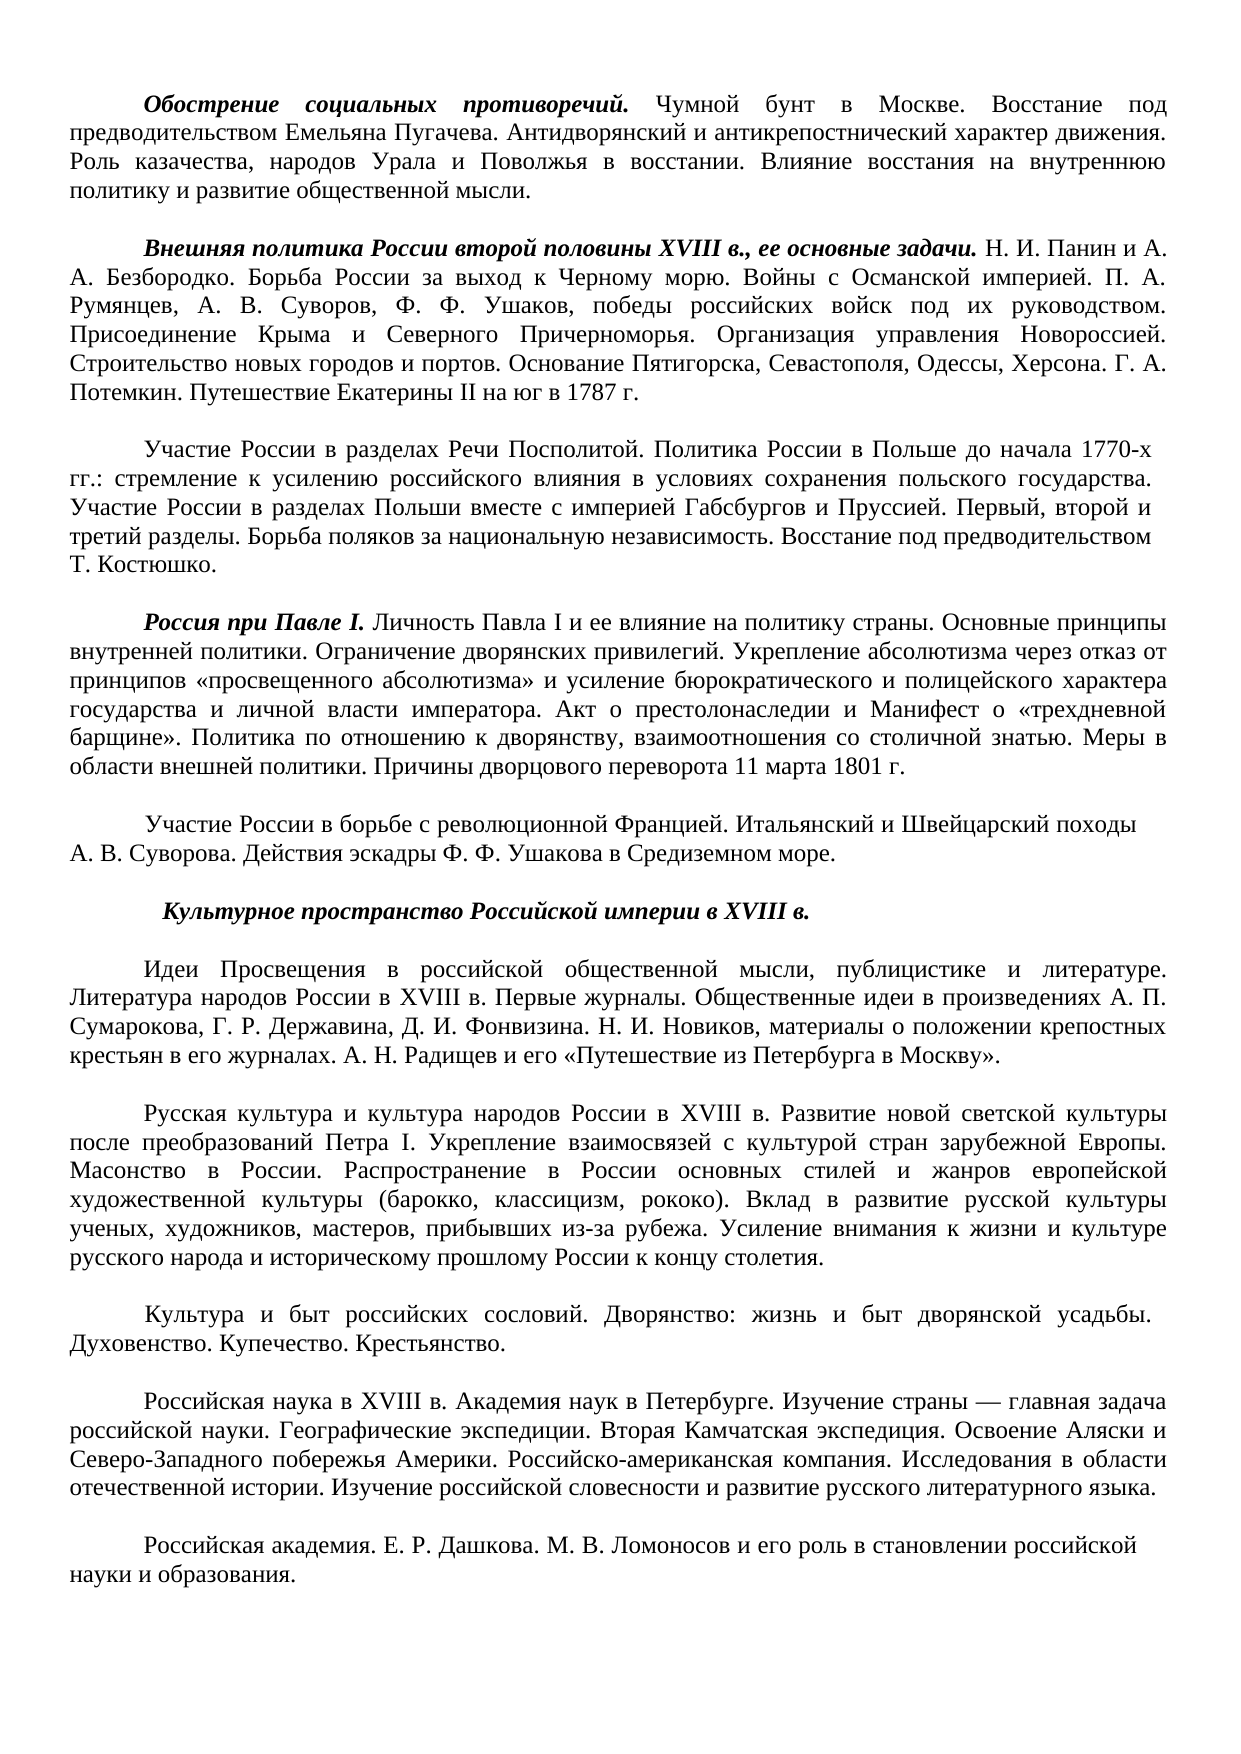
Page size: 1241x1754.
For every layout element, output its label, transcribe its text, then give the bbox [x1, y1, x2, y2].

text Идеи Просвещения в российской общественной мысли, публицистике и литературе. Литература народов России в XVIII в. Первые журналы. Общественные идеи в произведениях А. П. Сумарокова, Г. Р. Державина, Д. И. Фонвизина. Н. И. Новиков, материалы о положении крепостных крестьян в его журналах. А. Н. Радищев и его «Путешествие из Петербурга в Москву». [69, 954, 1168, 1069]
text Россия при Павле I. Личность Павла I и ее влияние на политику страны. Основные принципы внутренней политики. Ограничение дворянских привилегий. Укрепление абсолютизма через отказ от принципов «просвещенного абсолютизма» и усиление бюрократического и полицейского характера государства и личной власти императора. Акт о престолонаследии и Манифест о «трехдневной барщине». Политика по отношению к дворянству, взаимоотношения со столичной знатью. Меры в области внешней политики. Причины дворцового переворота 11 марта 1801 г. [69, 607, 1168, 780]
text Российская академия. Е. Р. Дашкова. М. В. Ломоносов и его роль в становлении российской науки и образования. [69, 1530, 1138, 1588]
text Культурное пространство Российской империи в XVIII в. [88, 896, 1168, 924]
text Участие России в разделах Речи Посполитой. Политика России в Польше до начала 1770-х гг.: стремление к усилению российского влияния в условиях сохранения польского государства. Участие России в разделах Польши вместе с империей Габсбургов и Пруссией. Первый, второй и третий разделы. Борьба поляков за национальную независимость. Восстание под предводительством Т. Костюшко. [69, 434, 1153, 578]
text Участие России в борьбе с революционной Францией. Итальянский и Швейцарский походы А. В. Суворова. Действия эскадры Ф. Ф. Ушакова в Средиземном море. [69, 809, 1138, 867]
text Русская культура и культура народов России в XVIII в. Развитие новой светской культуры после преобразований Петра I. Укрепление взаимосвязей с культурой стран зарубежной Европы. Масонство в России. Распространение в России основных стилей и жанров европейской художественной культуры (барокко, классицизм, рококо). Вклад в развитие русской культуры ученых, художников, мастеров, прибывших из-за рубежа. Усиление внимания к жизни и культуре русского народа и историческому прошлому России к концу столетия. [69, 1098, 1168, 1270]
text Российская наука в XVIII в. Академия наук в Петербурге. Изучение страны — главная задача российской науки. Географические экспедиции. Вторая Камчатская экспедиция. Освоение Аляски и Северо-Западного побережья Америки. Российско-американская компания. Исследования в области отечественной истории. Изучение российской словесности и развитие русского литературного языка. [69, 1386, 1168, 1501]
text Внешняя политика России второй половины XVIII в., ее основные задачи. Н. И. Панин и А. А. Безбородко. Борьба России за выход к Черному морю. Войны с Османской империей. П. А. Румянцев, А. В. Суворов, Ф. Ф. Ушаков, победы российских войск под их руководством. Присоединение Крыма и Северного Причерноморья. Организация управления Новороссией. Строительство новых городов и портов. Основание Пятигорска, Севастополя, Одессы, Херсона. Г. А. Потемкин. Путешествие Екатерины II на юг в 1787 г. [69, 233, 1168, 405]
text Культура и быт российских сословий. Дворянство: жизнь и быт дворянской усадьбы. Духовенство. Купечество. Крестьянство. [69, 1299, 1153, 1357]
text Обострение социальных противоречий. Чумной бунт в Москве. Восстание под предводительством Емельяна Пугачева. Антидворянский и антикрепостнический характер движения. Роль казачества, народов Урала и Поволжья в восстании. Влияние восстания на внутреннюю политику и развитие общественной мысли. [69, 89, 1168, 204]
